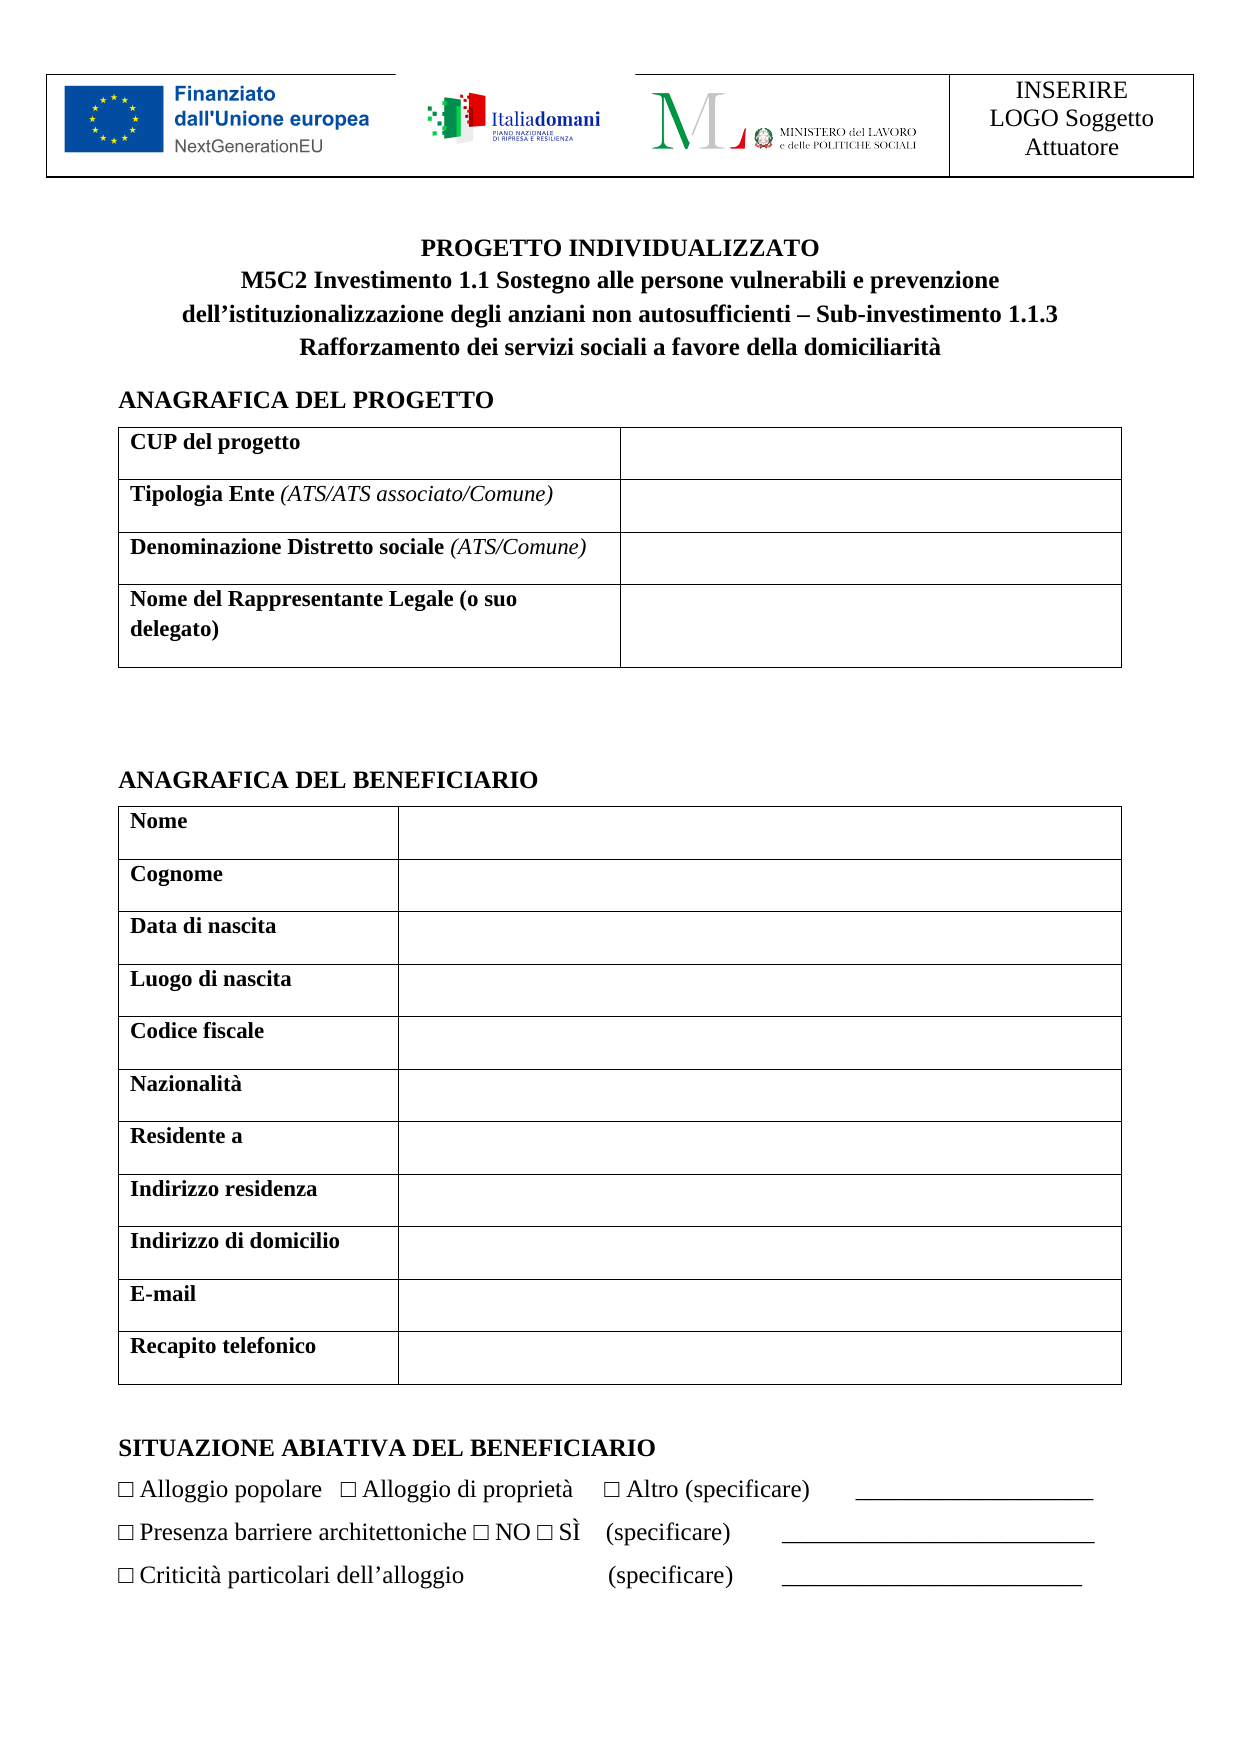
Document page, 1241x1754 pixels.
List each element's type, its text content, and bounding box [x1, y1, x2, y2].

table_cell Luogo di nascita [119, 965, 398, 1016]
table_header [399, 807, 1121, 859]
table_cell [399, 860, 1121, 911]
table_cell [399, 1070, 1121, 1121]
table_cell Tipologia Ente (ATS/ATS associato/Comune) [119, 480, 620, 532]
text □ Alloggio popolare □ Alloggio di proprietà □ Altro (specificare) ___________________ [118, 1474, 1122, 1503]
text □ Criticità particolari dell’alloggio (specificare) ________________________ [118, 1561, 1122, 1589]
subtitle SITUAZIONE ABIATIVA DEL BENEFICIARIO [118, 1433, 1122, 1462]
table_cell [399, 1122, 1121, 1174]
table_cell Recapito telefonico [119, 1332, 398, 1384]
table_cell Codice fiscale [119, 1017, 398, 1069]
table_cell [399, 1017, 1121, 1069]
table_cell Indirizzo di domicilio [119, 1227, 398, 1279]
table_cell [621, 480, 1121, 532]
table_cell Data di nascita [119, 912, 398, 964]
table_cell Cognome [119, 860, 398, 911]
table_header Nome [119, 807, 398, 859]
table_cell [621, 585, 1121, 667]
subtitle ANAGRAFICA DEL BENEFICIARIO [118, 765, 1122, 794]
text PROGETTO INDIVIDUALIZZATO M5C2 Investimento 1.1 Sostegno alle persone vulnerabili e prevenzione dell’istituzionalizzazione degli anziani non autosufficienti – Sub-investimento 1.1.3 Rafforzamento dei servizi sociali a favore della domiciliarità [118, 233, 1122, 360]
table_header CUP del progetto [119, 428, 620, 479]
table_cell [399, 912, 1121, 964]
table_cell [621, 533, 1121, 584]
table_cell [399, 965, 1121, 1016]
picture [57, 74, 933, 161]
subtitle ANAGRAFICA DEL PROGETTO [118, 386, 1122, 414]
table_cell Residente a [119, 1122, 398, 1174]
table_cell Nazionalità [119, 1070, 398, 1121]
table_cell [399, 1227, 1121, 1279]
table_cell Indirizzo residenza [119, 1175, 398, 1226]
table_cell [399, 1332, 1121, 1384]
table_cell E-mail [119, 1280, 398, 1331]
table_cell Nome del Rappresentante Legale (o suo delegato) [119, 585, 620, 667]
table_cell Denominazione Distretto sociale (ATS/Comune) [119, 533, 620, 584]
table_header [621, 428, 1121, 479]
table_cell [399, 1280, 1121, 1331]
table_cell [399, 1175, 1121, 1226]
text □ Presenza barriere architettoniche □ NO □ SÌ (specificare) _________________________ [118, 1517, 1122, 1546]
